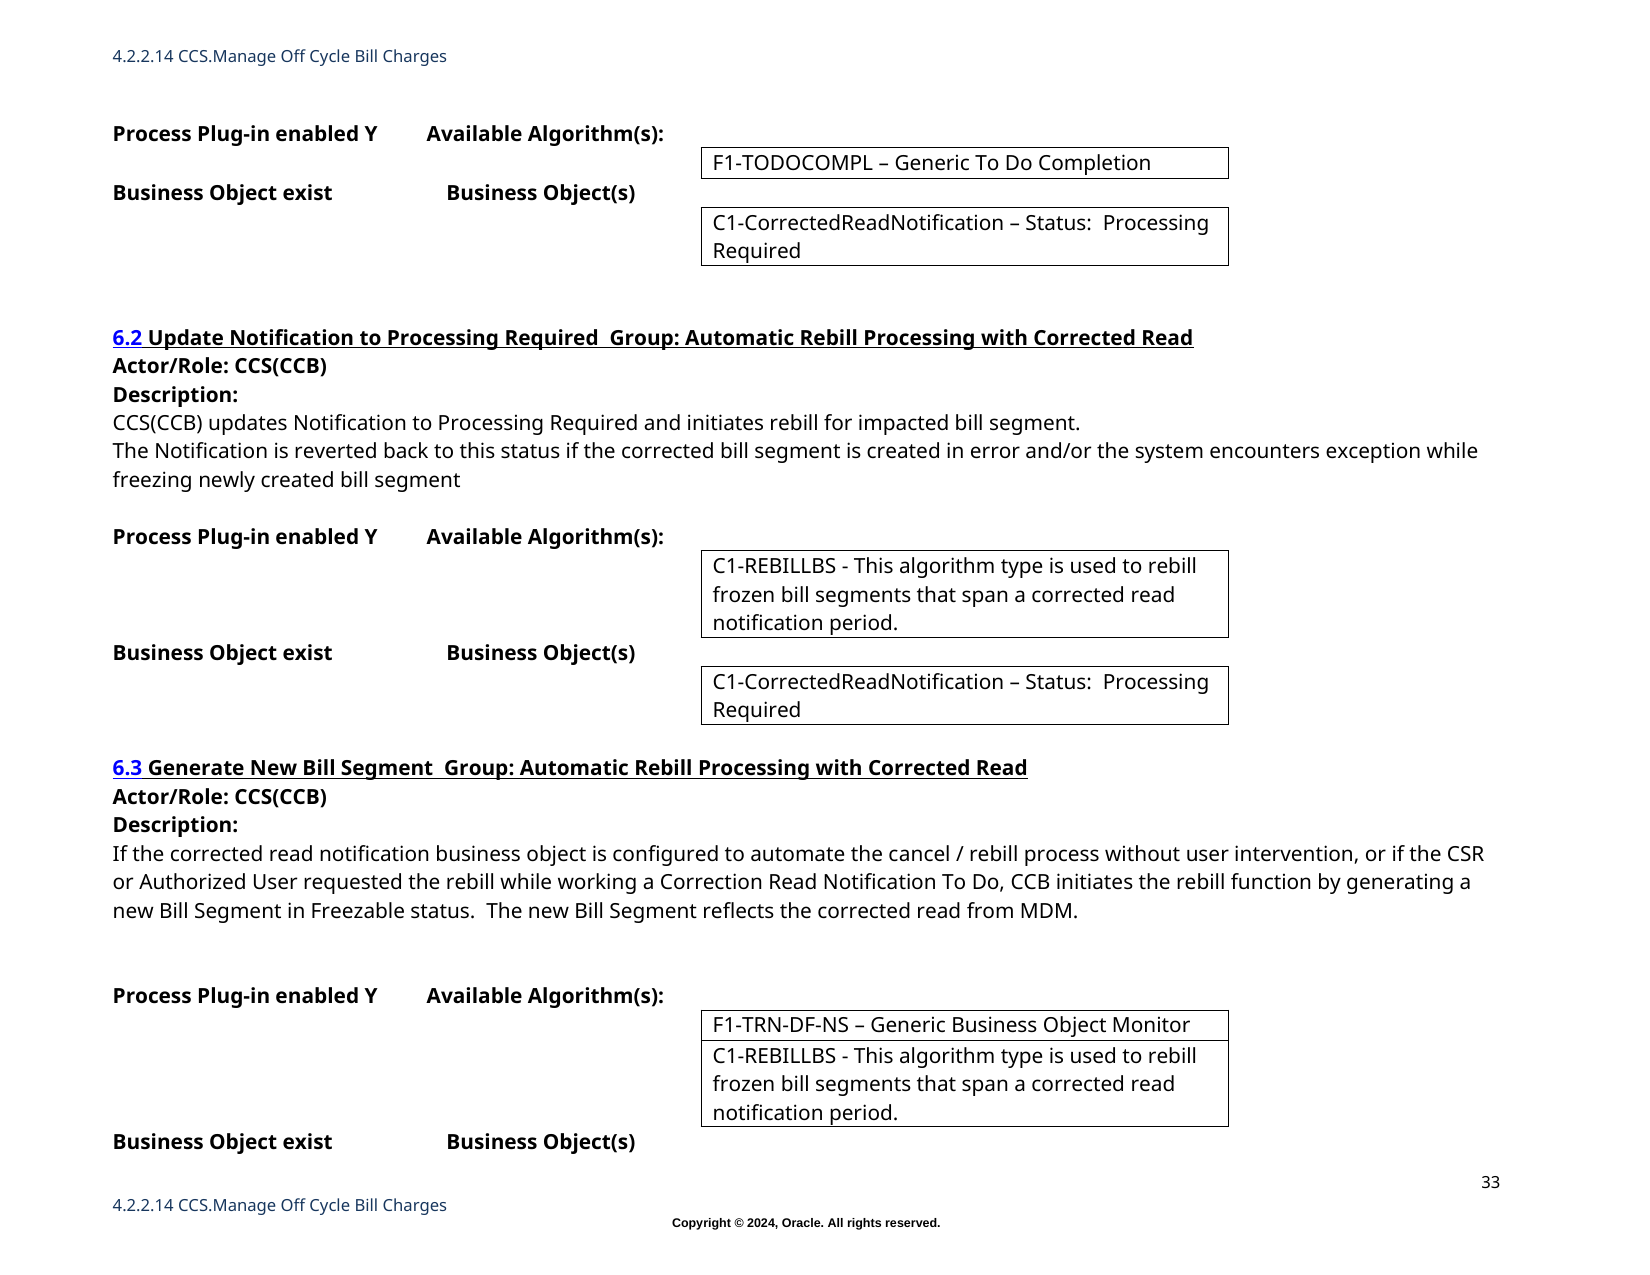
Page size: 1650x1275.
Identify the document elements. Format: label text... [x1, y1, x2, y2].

text Process Plug-in enabled Y Available Algorithm(s): [112, 522, 1500, 550]
table_header F1-TRN-DF-NS – Generic Business Object Monitor [702, 1011, 1228, 1040]
text Business Object exist Business Object(s) [112, 178, 1500, 207]
table_cell C1-REBILLBS - This algorithm type is used to rebill frozen bill segments that span a corrected read notification period. [702, 1041, 1228, 1126]
text Business Object exist Business Object(s) [112, 1127, 1500, 1156]
table_header C1-CorrectedReadNotification – Status: Processing Required [702, 208, 1228, 265]
text Process Plug-in enabled Y Available Algorithm(s): [112, 119, 1500, 147]
table_header C1-CorrectedReadNotification – Status: Processing Required [702, 667, 1228, 724]
table_header C1-REBILLBS - This algorithm type is used to rebill frozen bill segments that span a corrected read notification period. [702, 551, 1228, 637]
text 6.2 Update Notification to Processing Required Group: Automatic Rebill Processing with Corrected Read [112, 323, 1500, 351]
text CCS(CCB) updates Notification to Processing Required and initiates rebill for impacted bill segment. [112, 408, 1500, 437]
text Actor/Role: CCS(CCB) [112, 782, 1500, 810]
text 6.3 Generate New Bill Segment Group: Automatic Rebill Processing with Corrected Read [112, 753, 1500, 782]
text The Notification is reverted back to this status if the corrected bill segment is created in error and/or the system encounters exception while freezing newly created bill segment [112, 437, 1500, 493]
table_header F1-TODOCOMPL – Generic To Do Completion [702, 148, 1228, 177]
text If the corrected read notification business object is configured to automate the cancel / rebill process without user intervention, or if the CSR or Authorized User requested the rebill while working a Correction Read Notification To Do, CCB initiates the rebill function by generating a new Bill Segment in Freezable status. The new Bill Segment reflects the corrected read from MDM. [112, 839, 1500, 924]
text Description: [112, 810, 1500, 839]
text Actor/Role: CCS(CCB) [112, 351, 1500, 380]
text Process Plug-in enabled Y Available Algorithm(s): [112, 981, 1500, 1009]
text Business Object exist Business Object(s) [112, 638, 1500, 666]
text Description: [112, 380, 1500, 408]
